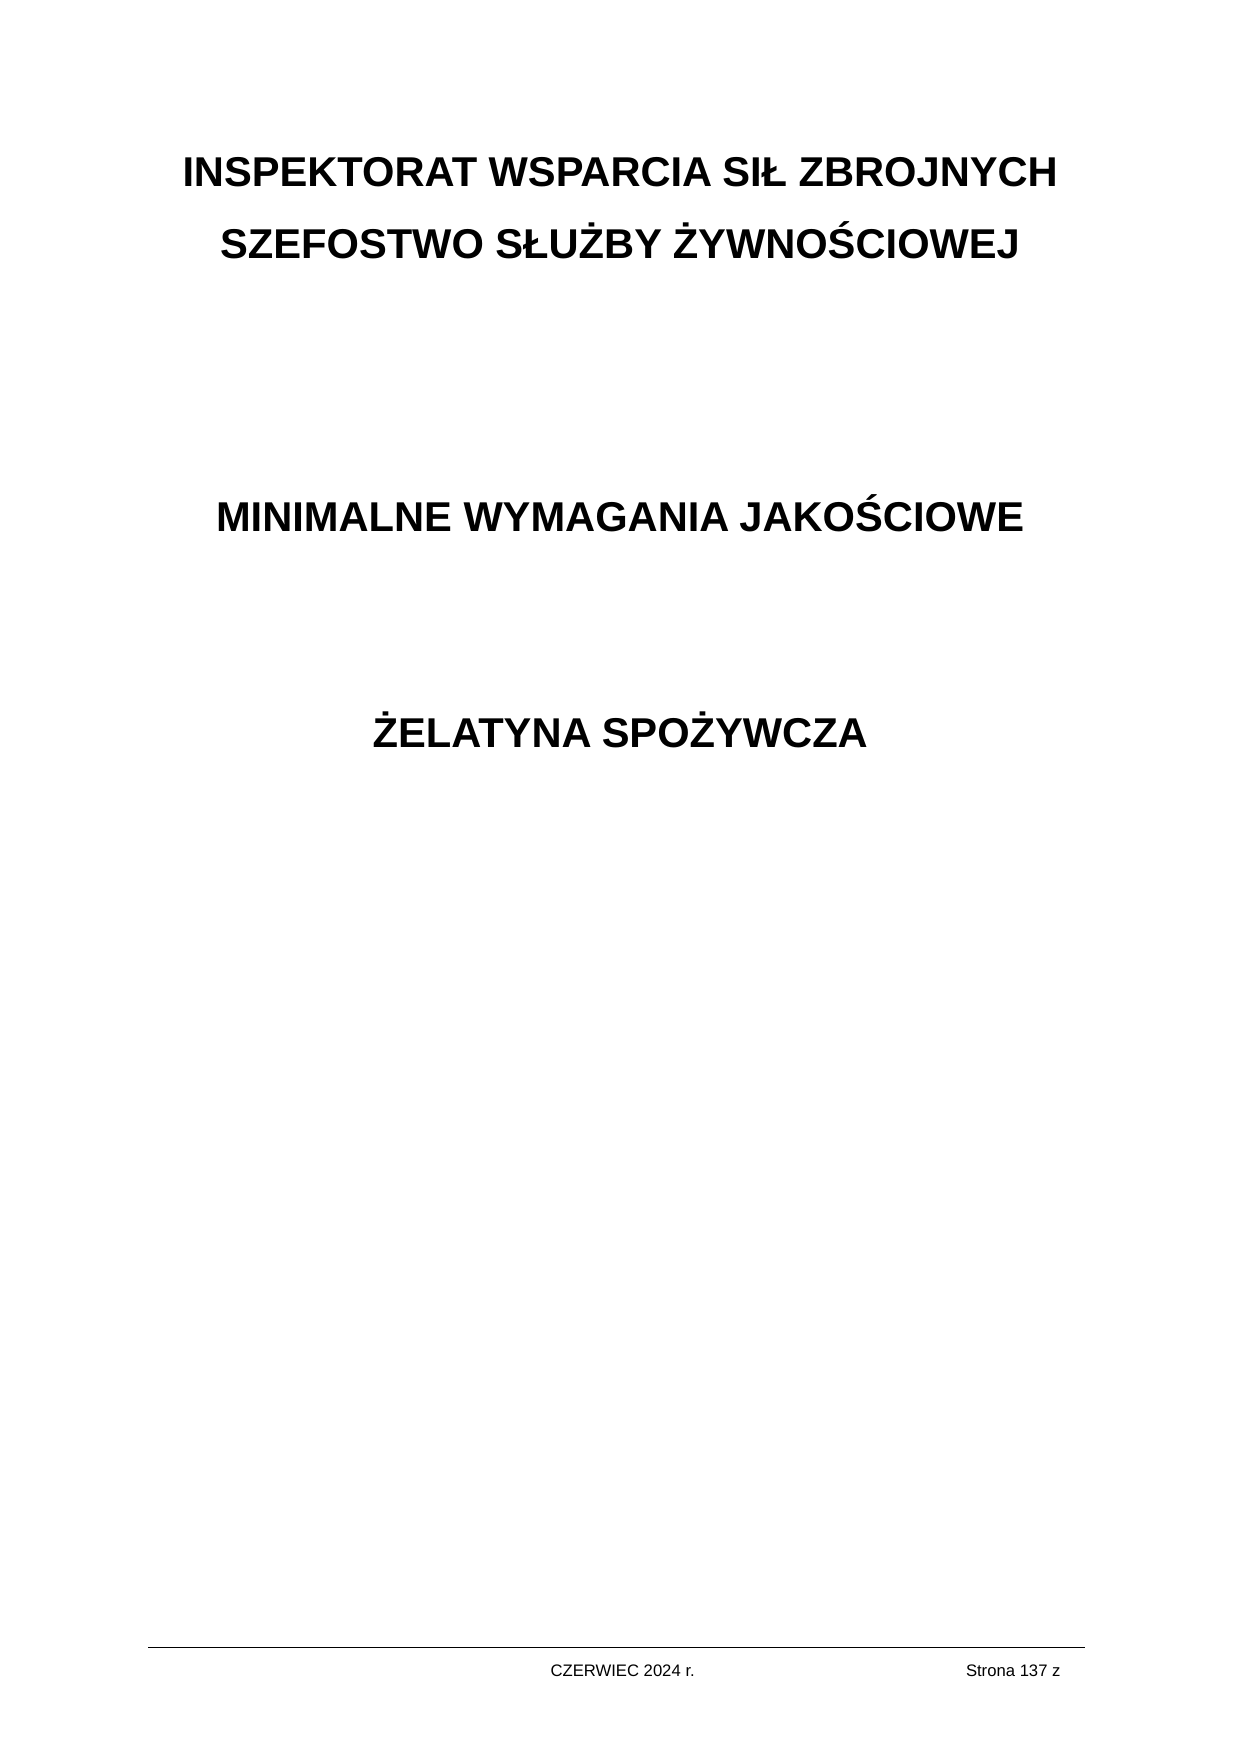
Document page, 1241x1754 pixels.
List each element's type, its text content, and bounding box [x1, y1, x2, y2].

text INSPEKTORAT WSPARCIA SIŁ ZBROJNYCH [148, 148, 1092, 196]
text SZEFOSTWO SŁUŻBY ŻYWNOŚCIOWEJ [148, 219, 1092, 267]
text żELATYNA SPOŻYWCZA [148, 708, 1092, 756]
text minimalne wymagania jakościowe [148, 493, 1092, 541]
